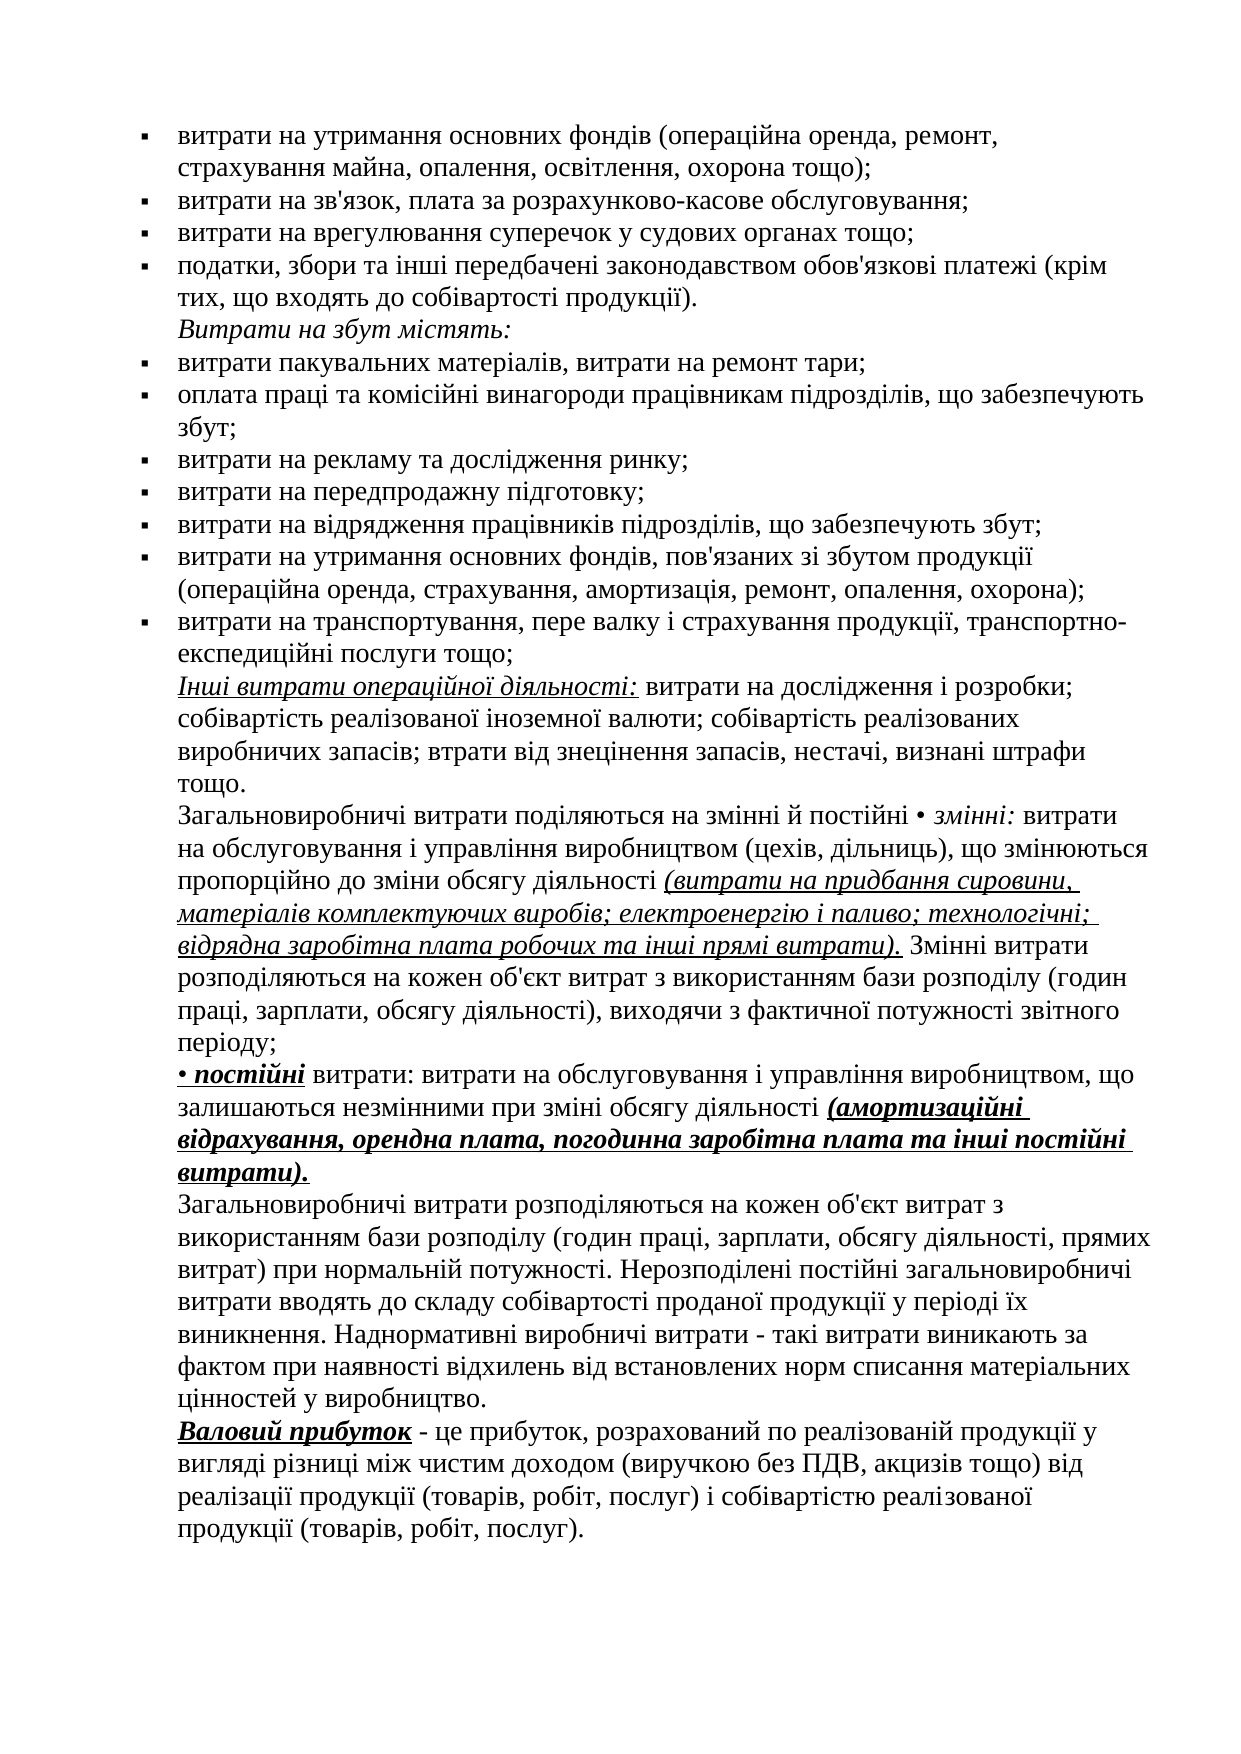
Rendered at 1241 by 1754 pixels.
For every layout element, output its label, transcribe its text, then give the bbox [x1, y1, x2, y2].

text Загальновиробничі витрати розподіляються на кожен об'єкт витрат з використанням бази розподілу (годин праці, зарплати, обсягу діяльності, прямих витрат) при нормальній потужності. Нерозподілені постійні загальновиробничі витрати вводять до складу собівартості проданої продукції у періоді їх виникнення. Наднормативні виробничі витрати - такі витрати виникають за фактом при наявності відхилень від встановлених норм списання матеріальних цінностей у виробництво. [177, 1187, 1152, 1414]
list витрати на зв'язок, плата за розрахунково-касове обслуговування; [140, 183, 1152, 215]
list витрати на відрядження працівників підрозділів, що забезпечують збут; [140, 507, 1152, 539]
list витрати на транспортування, пере валку і страхування продукції, транспортно-експедиційні послуги тощо; [140, 604, 1152, 669]
text Інші витрати операційної діяльності: витрати на дослідження і розробки; собівартість реалізованої іноземної валюти; собівартість реалізованих виробничих запасів; втрати від знецінення запасів, нестачі, визнані штрафи тощо. [177, 669, 1152, 798]
list витрати на утримання основних фондів, пов'язаних зі збутом продукції (операційна оренда, страхування, амортизація, ремонт, опалення, охорона); [140, 539, 1152, 604]
text Загальновиробничі витрати поділяються на змінні й постійні • змінні: витрати на обслуговування і управління виробництвом (цехів, дільниць), що змінюються пропорційно до зміни обсягу діяльності (витрати на придбання сировини, матеріалів комплектуючих виробів; електроенергію і паливо; технологічні; відрядна заробітна плата робочих та інші прямі витрати). Змінні витрати розподіляються на кожен об'єкт витрат з використанням бази розподілу (годин праці, зарплати, обсягу діяльності), виходячи з фактичної потужності звітного періоду; [177, 798, 1152, 1058]
text Витрати на збут містять: [177, 312, 1152, 345]
list витрати пакувальних матеріалів, витрати на ремонт тари; [140, 345, 1152, 377]
list витрати на передпродажну підготовку; [140, 474, 1152, 507]
text • постійні витрати: витрати на обслуговування і управління виробництвом, що залишаються незмінними при зміні обсягу діяльності (амортизаційні відрахування, орендна плата, погодинна заробітна плата та інші постійні витрати). [177, 1058, 1152, 1187]
text Валовий прибуток - це прибуток, розрахований по реалізованій продукції у вигляді різниці між чистим доходом (виручкою без ПДВ, акцизів тощо) від реалізації продукції (товарів, робіт, послуг) і собівартістю реалізованої продукції (товарів, робіт, послуг). [177, 1414, 1152, 1543]
list податки, збори та інші передбачені законодавством обов'язкові платежі (крім тих, що входять до собівартості продукції). [140, 248, 1152, 312]
list витрати на утримання основних фондів (операційна оренда, ремонт, страхування майна, опалення, освітлення, охорона тощо); [140, 118, 1152, 183]
list оплата праці та комісійні винагороди працівникам підрозділів, що забезпечують збут; [140, 377, 1152, 442]
list витрати на рекламу та дослідження ринку; [140, 442, 1152, 474]
list витрати на врегулювання суперечок у судових органах тощо; [140, 215, 1152, 248]
